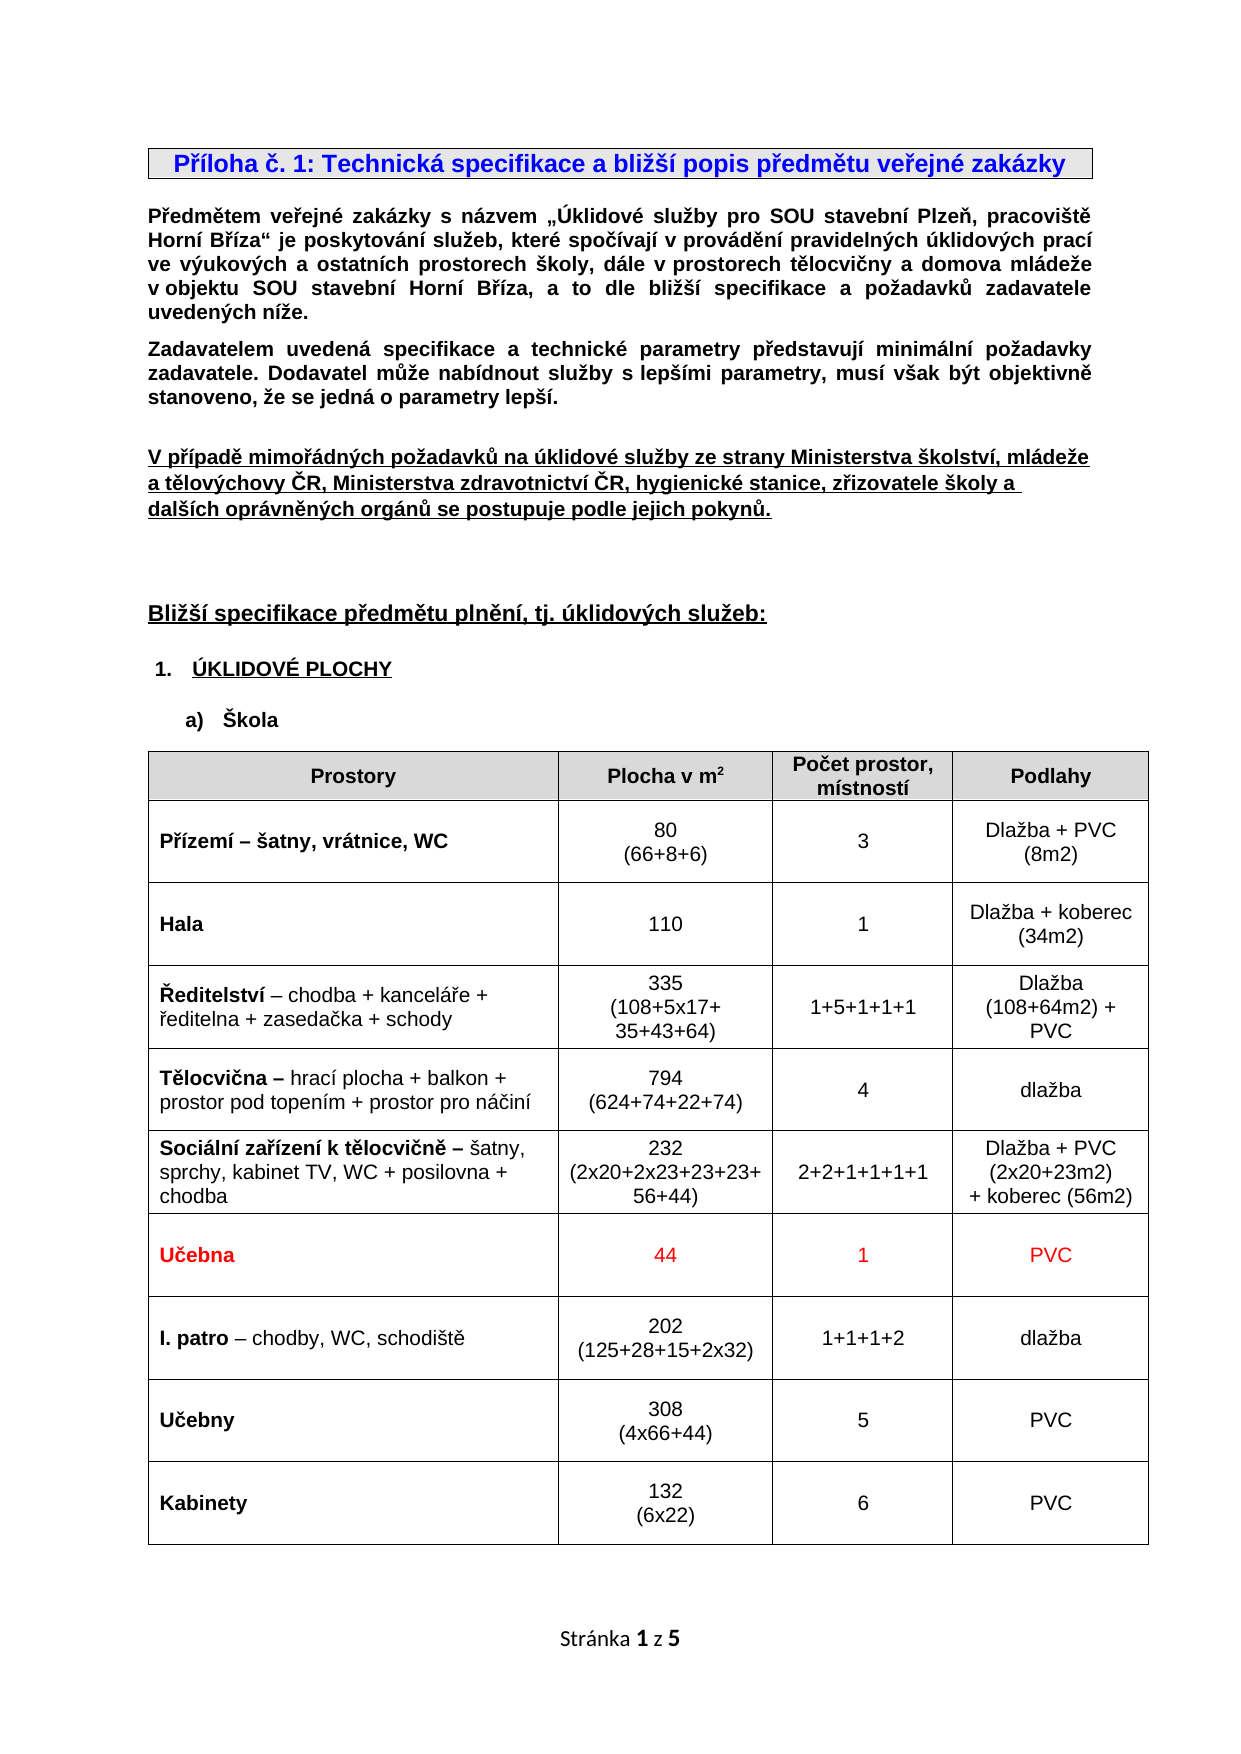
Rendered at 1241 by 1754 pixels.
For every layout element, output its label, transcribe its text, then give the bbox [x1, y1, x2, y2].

table_cell 794 (624+74+22+74) [559, 1049, 772, 1130]
table_header Počet prostor, místností [773, 752, 952, 799]
table_cell 1+1+1+2 [773, 1297, 952, 1378]
table_cell 1+5+1+1+1 [773, 966, 952, 1048]
table_cell Přízemí – šatny, vrátnice, WC [149, 801, 558, 882]
table_cell 5 [773, 1380, 952, 1461]
list Škola [185, 708, 1093, 732]
table_cell Tělocvična – hrací plocha + balkon + prostor pod topením + prostor pro náčiní [149, 1049, 558, 1130]
table_cell 44 [559, 1214, 772, 1296]
text Bližší specifikace předmětu plnění, tj. úklidových služeb: [148, 599, 1093, 626]
table_cell Ředitelství – chodba + kanceláře + ředitelna + zasedačka + schody [149, 966, 558, 1048]
table_cell dlažba [953, 1049, 1148, 1130]
table_cell 308 (4x66+44) [559, 1380, 772, 1461]
table_header Prostory [149, 752, 558, 799]
table_cell PVC [953, 1380, 1148, 1461]
table_header Podlahy [953, 752, 1148, 799]
list ÚKLIDOVÉ PLOCHY [154, 656, 1093, 680]
table_cell Hala [149, 883, 558, 965]
table_cell Dlažba + PVC (8m2) [953, 801, 1148, 882]
table_cell 202 (125+28+15+2x32) [559, 1297, 772, 1378]
table_cell 80 (66+8+6) [559, 801, 772, 882]
table_cell 2+2+1+1+1+1 [773, 1131, 952, 1213]
table_cell 3 [773, 801, 952, 882]
table_cell Učebny [149, 1380, 558, 1461]
table_cell dlažba [953, 1297, 1148, 1378]
text Předmětem veřejné zakázky s názvem „Úklidové služby pro SOU stavební Plzeň, pracoviště Horní Bříza“ je poskytování služeb, které spočívají v provádění pravidelných úklidových prací ve výukových a ostatních prostorech školy, dále v prostorech tělocvičny a domova mládeže v objektu SOU stavební Horní Bříza, a to dle bližší specifikace a požadavků zadavatele uvedených níže. [148, 204, 1093, 324]
table_cell Kabinety [149, 1462, 558, 1544]
table_cell Dlažba (108+64m2) + PVC [953, 966, 1148, 1048]
table_header Plocha v m2 [559, 752, 772, 799]
table_cell 1 [773, 883, 952, 965]
table_cell 110 [559, 883, 772, 965]
table_cell 232 (2x20+2x23+23+23+ 56+44) [559, 1131, 772, 1213]
text Zadavatelem uvedená specifikace a technické parametry představují minimální požadavky zadavatele. Dodavatel může nabídnout služby s lepšími parametry, musí však být objektivně stanoveno, že se jedná o parametry lepší. [148, 337, 1093, 408]
table_cell 1 [773, 1214, 952, 1296]
table_cell PVC [953, 1462, 1148, 1544]
table_cell I. patro – chodby, WC, schodiště [149, 1297, 558, 1378]
table_cell 335 (108+5x17+ 35+43+64) [559, 966, 772, 1048]
table_cell Dlažba + PVC (2x20+23m2) + koberec (56m2) [953, 1131, 1148, 1213]
table_cell Sociální zařízení k tělocvičně – šatny, sprchy, kabinet TV, WC + posilovna + chodba [149, 1131, 558, 1213]
table_cell PVC [953, 1214, 1148, 1296]
table_cell Učebna [149, 1214, 558, 1296]
text V případě mimořádných požadavků na úklidové služby ze strany Ministerstva školství, mládeže a tělovýchovy ČR, Ministerstva zdravotnictví ČR, hygienické stanice, zřizovatele školy a dalších oprávněných orgánů se postupuje podle jejich pokynů. [148, 445, 1093, 521]
table_cell Dlažba + koberec (34m2) [953, 883, 1148, 965]
table_header Příloha č. 1: Technická specifikace a bližší popis předmětu veřejné zakázky [149, 149, 1092, 177]
table_cell 132 (6x22) [559, 1462, 772, 1544]
table_cell 6 [773, 1462, 952, 1544]
table_cell 4 [773, 1049, 952, 1130]
